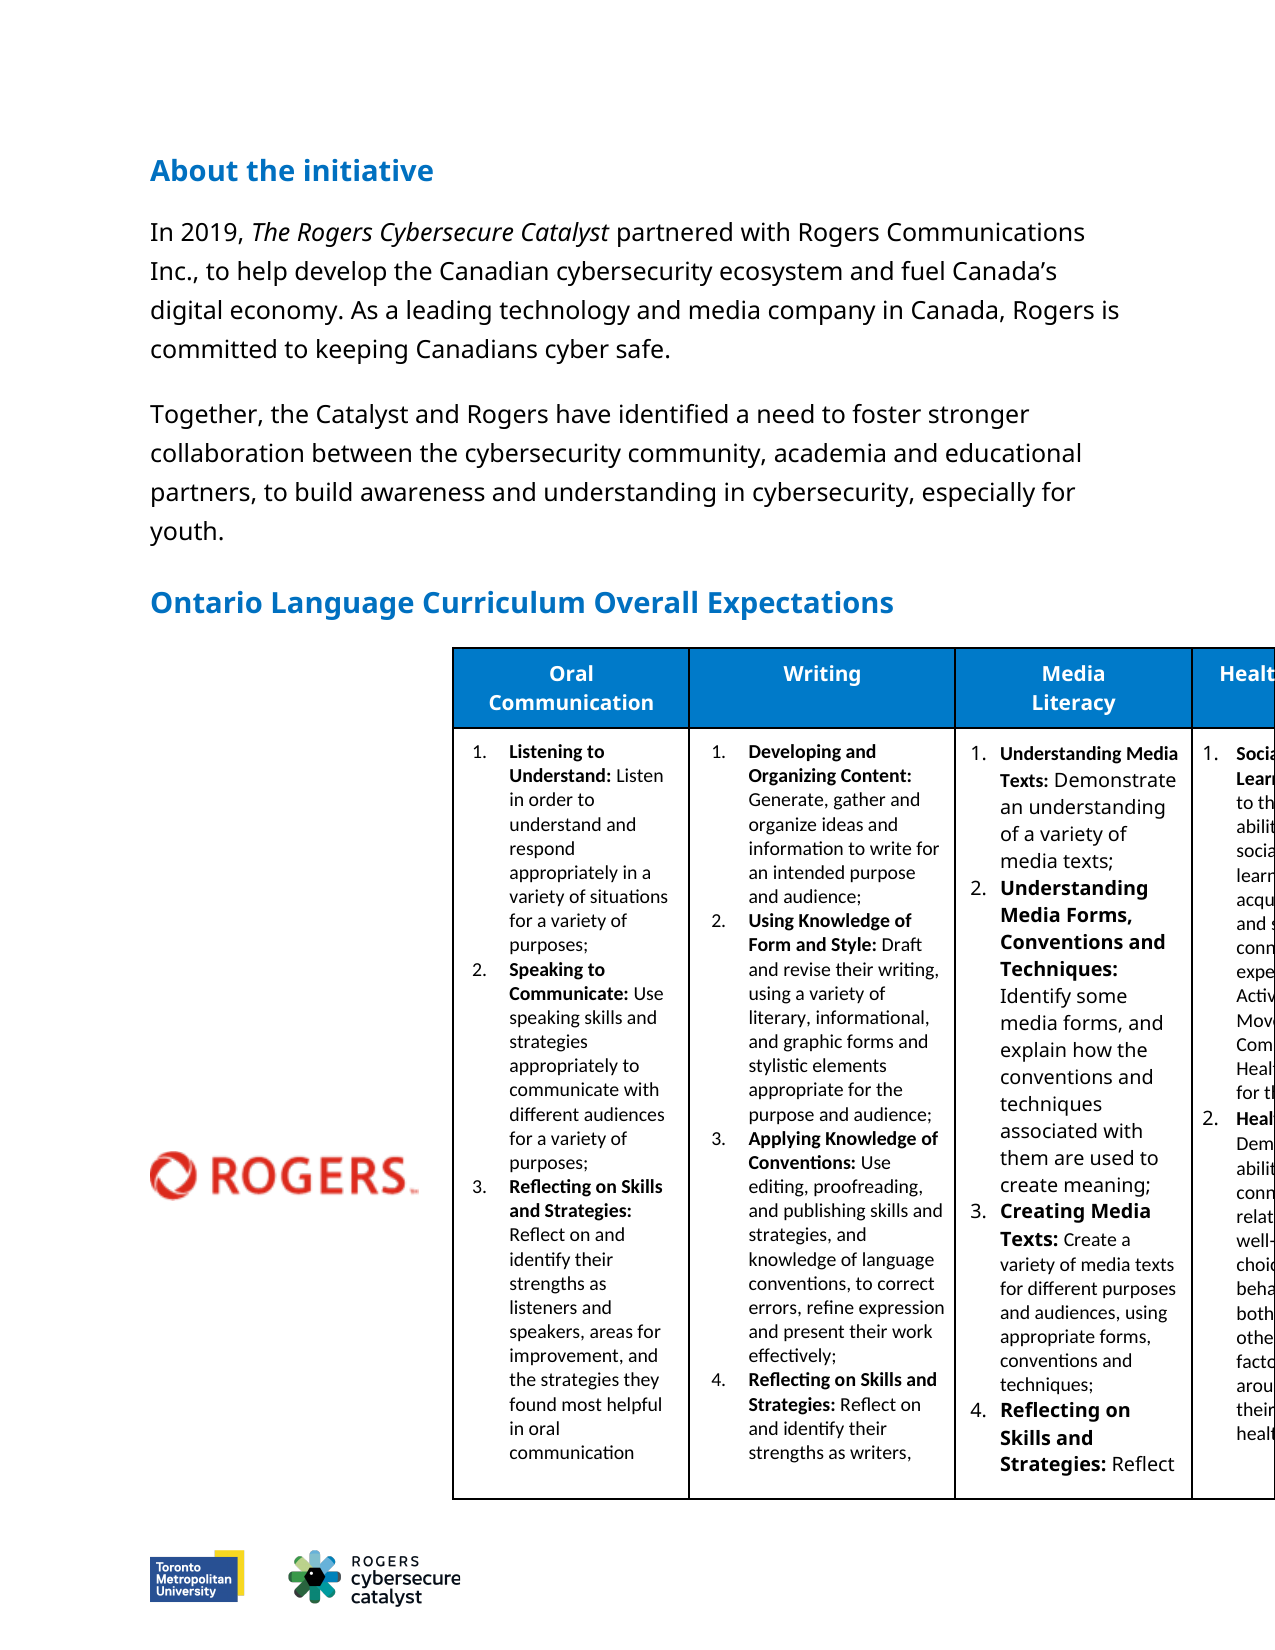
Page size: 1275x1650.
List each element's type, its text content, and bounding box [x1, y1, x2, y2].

table_header Health & Physical Education [1193, 649, 1274, 727]
picture [150, 1151, 419, 1201]
table_header Oral Communication [454, 649, 688, 727]
table_header Media Literacy [956, 649, 1191, 727]
text Ontario Language Curriculum Overall Expectations [150, 582, 1125, 622]
text In 2019, The Rogers Cybersecure Catalyst partnered with Rogers Communications Inc., to help develop the Canadian cybersecurity ecosystem and fuel Canada’s digital economy. As a leading technology and media company in Canada, Rogers is committed to keeping Canadians cyber safe. [150, 215, 1125, 366]
table_header Writing [690, 649, 954, 727]
text Together, the Catalyst and Rogers have identified a need to foster stronger collaboration between the cybersecurity community, academia and educational partners, to build awareness and understanding in cybersecurity, especially for youth. [150, 396, 1125, 548]
text About the initiative [150, 150, 1125, 190]
picture [150, 1550, 461, 1607]
